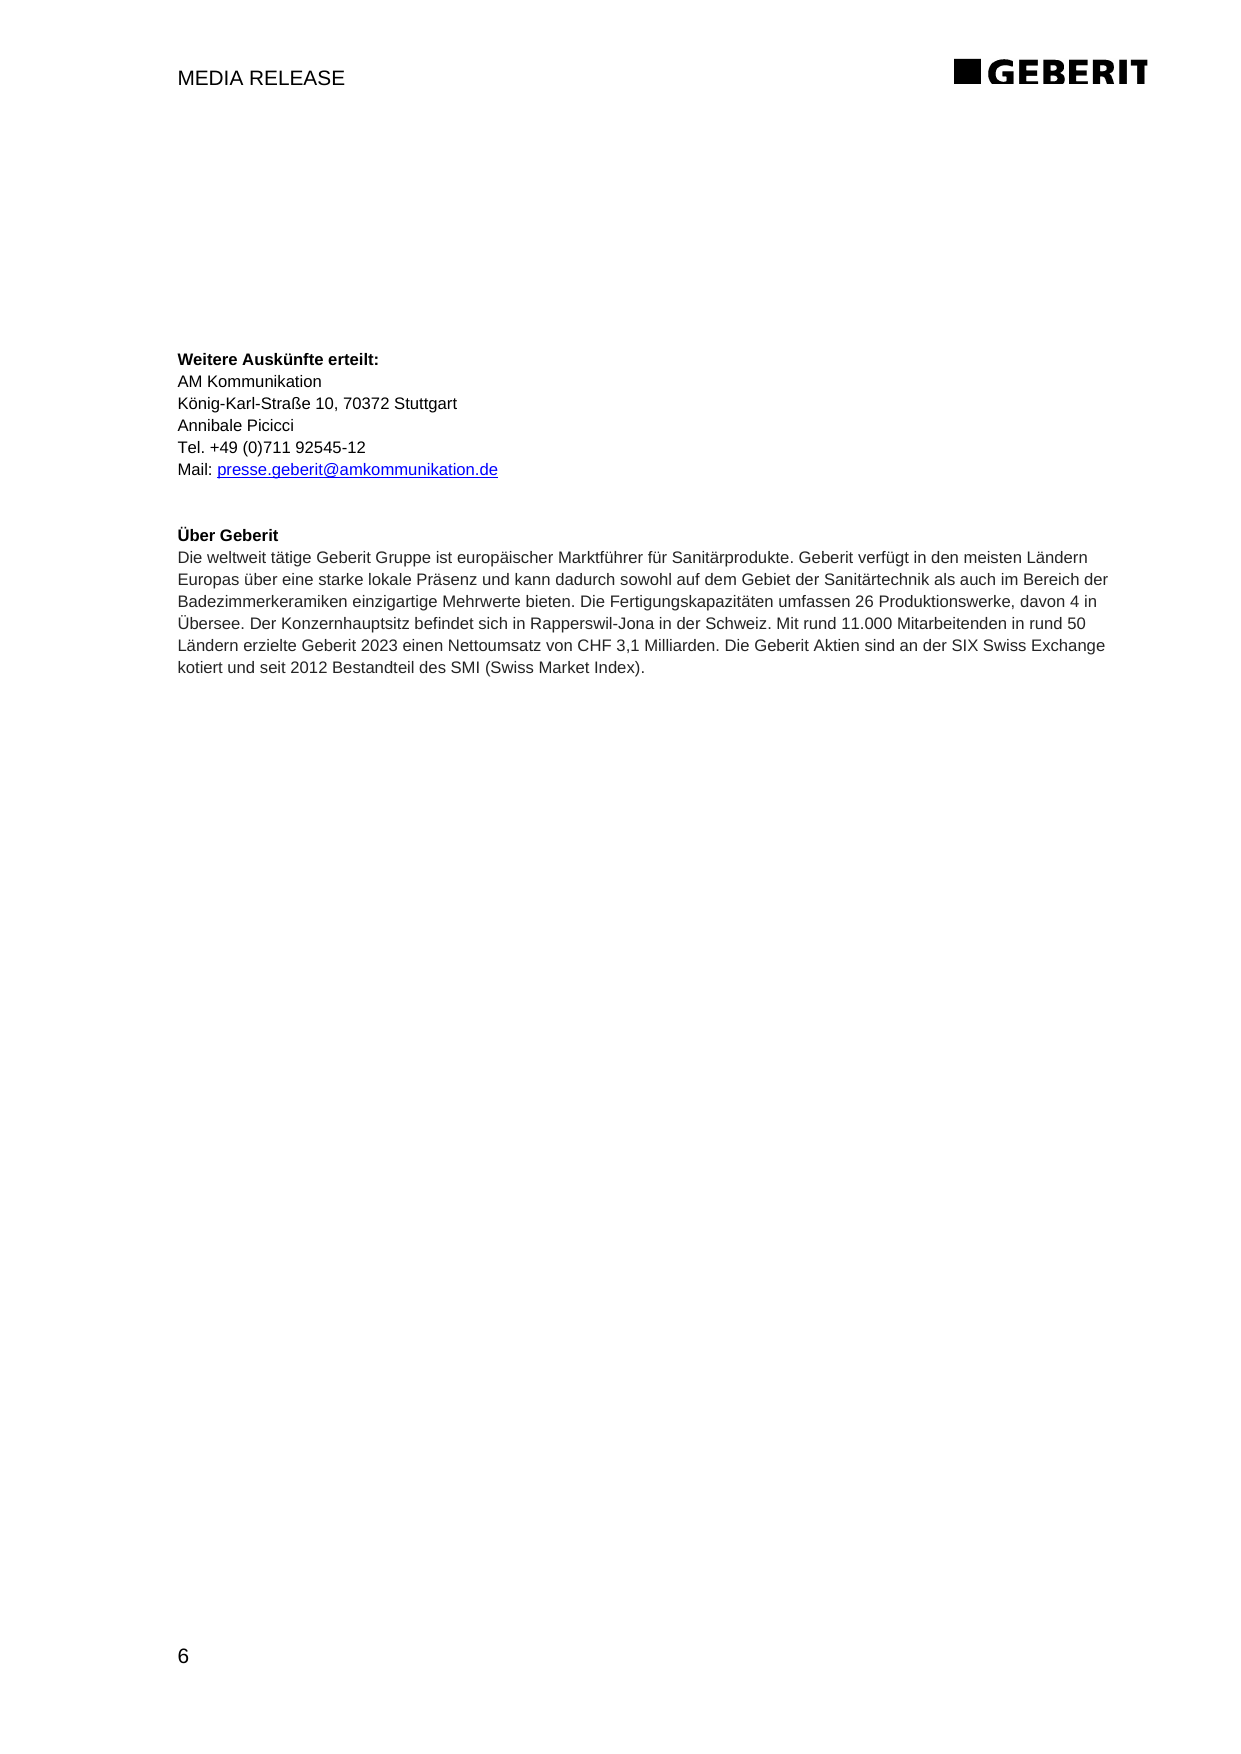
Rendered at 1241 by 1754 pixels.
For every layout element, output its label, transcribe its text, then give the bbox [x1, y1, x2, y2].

text Die weltweit tätige Geberit Gruppe ist europäischer Marktführer für Sanitärprodukte. Geberit verfügt in den meisten Ländern Europas über eine starke lokale Präsenz und kann dadurch sowohl auf dem Gebiet der Sanitärtechnik als auch im Bereich der Badezimmerkeramiken einzigartige Mehrwerte bieten. Die Fertigungskapazitäten umfassen 26 Produktionswerke, davon 4 in Übersee. Der Konzernhauptsitz befindet sich in Rapperswil-Jona in der Schweiz. Mit rund 11.000 Mitarbeitenden in rund 50 Ländern erzielte Geberit 2023 einen Nettoumsatz von CHF 3,1 Milliarden. Die Geberit Aktien sind an der SIX Swiss Exchange kotiert und seit 2012 Bestandteil des SMI (Swiss Market Index). [177, 548, 1152, 677]
text Über Geberit [177, 526, 1152, 545]
text AM Kommunikation König-Karl-Straße 10, 70372 Stuttgart Annibale Picicci Tel. +49 (0)711 92545-12 [177, 372, 1152, 457]
picture [953, 58, 1148, 84]
text Weitere Auskünfte erteilt: [177, 350, 1152, 369]
text Mail: presse.geberit@amkommunikation.de [177, 460, 1152, 479]
